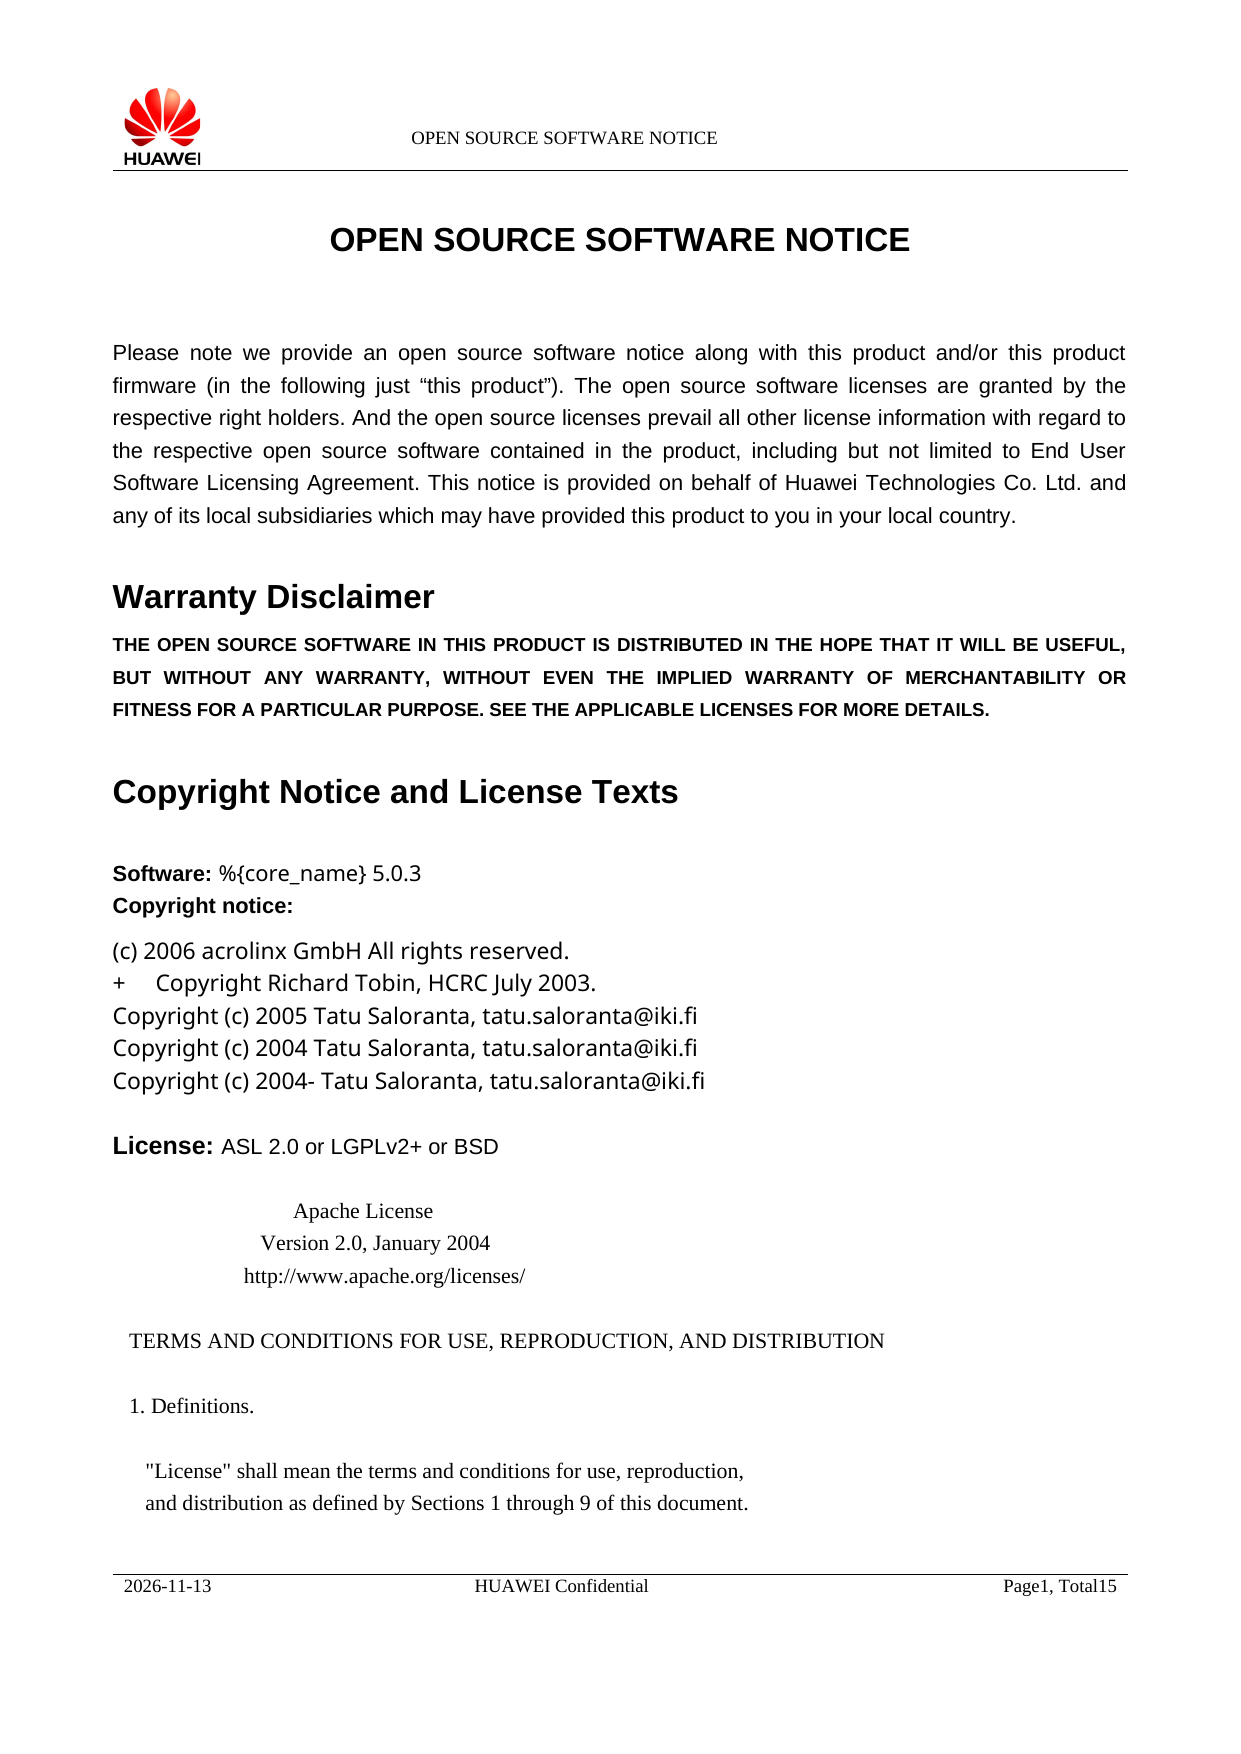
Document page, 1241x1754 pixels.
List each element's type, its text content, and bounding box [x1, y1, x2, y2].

picture [124, 88, 201, 165]
text License: ASL 2.0 or LGPLv2+ or BSD [112, 1129, 1128, 1161]
text Copyright Notice and License Texts [112, 759, 1128, 824]
text Please note we provide an open source software notice along with this product and/or this product firmware (in the following just “this product”). The open source software licenses are granted by the respective right holders. And the open source licenses prevail all other license information with regard to the respective open source software contained in the product, including but not limited to End User Software Licensing Agreement. This notice is provided on behalf of Huawei Technologies Co. Ltd. and any of its local subsidiaries which may have provided this product to you in your local country. [112, 336, 1128, 531]
text Copyright notice: [112, 889, 1128, 921]
text The open source software in this product is distributed in the hope that it will be useful, but WITHOUT ANY WARRANTY, without even the implied warranty of MERCHANTABILITY or FITNESS FOR A PARTICULAR PURPOSE. See the applicable licenses for more details. [112, 629, 1128, 726]
text OPEN SOURCE SOFTWARE NOTICE [112, 206, 1128, 271]
title Software: %{core_name} 5.0.3 [112, 856, 1128, 889]
text (c) 2006 acrolinx GmbH All rights reserved. + Copyright Richard Tobin, HCRC July 2003. Copyright (c) 2005 Tatu Saloranta, tatu.saloranta@iki.fi Copyright (c) 2004 Tatu Saloranta, tatu.saloranta@iki.fi Copyright (c) 2004- Tatu Saloranta, tatu.saloranta@iki.fi [112, 934, 1128, 1129]
text Warranty Disclaimer [112, 564, 1128, 629]
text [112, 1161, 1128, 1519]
